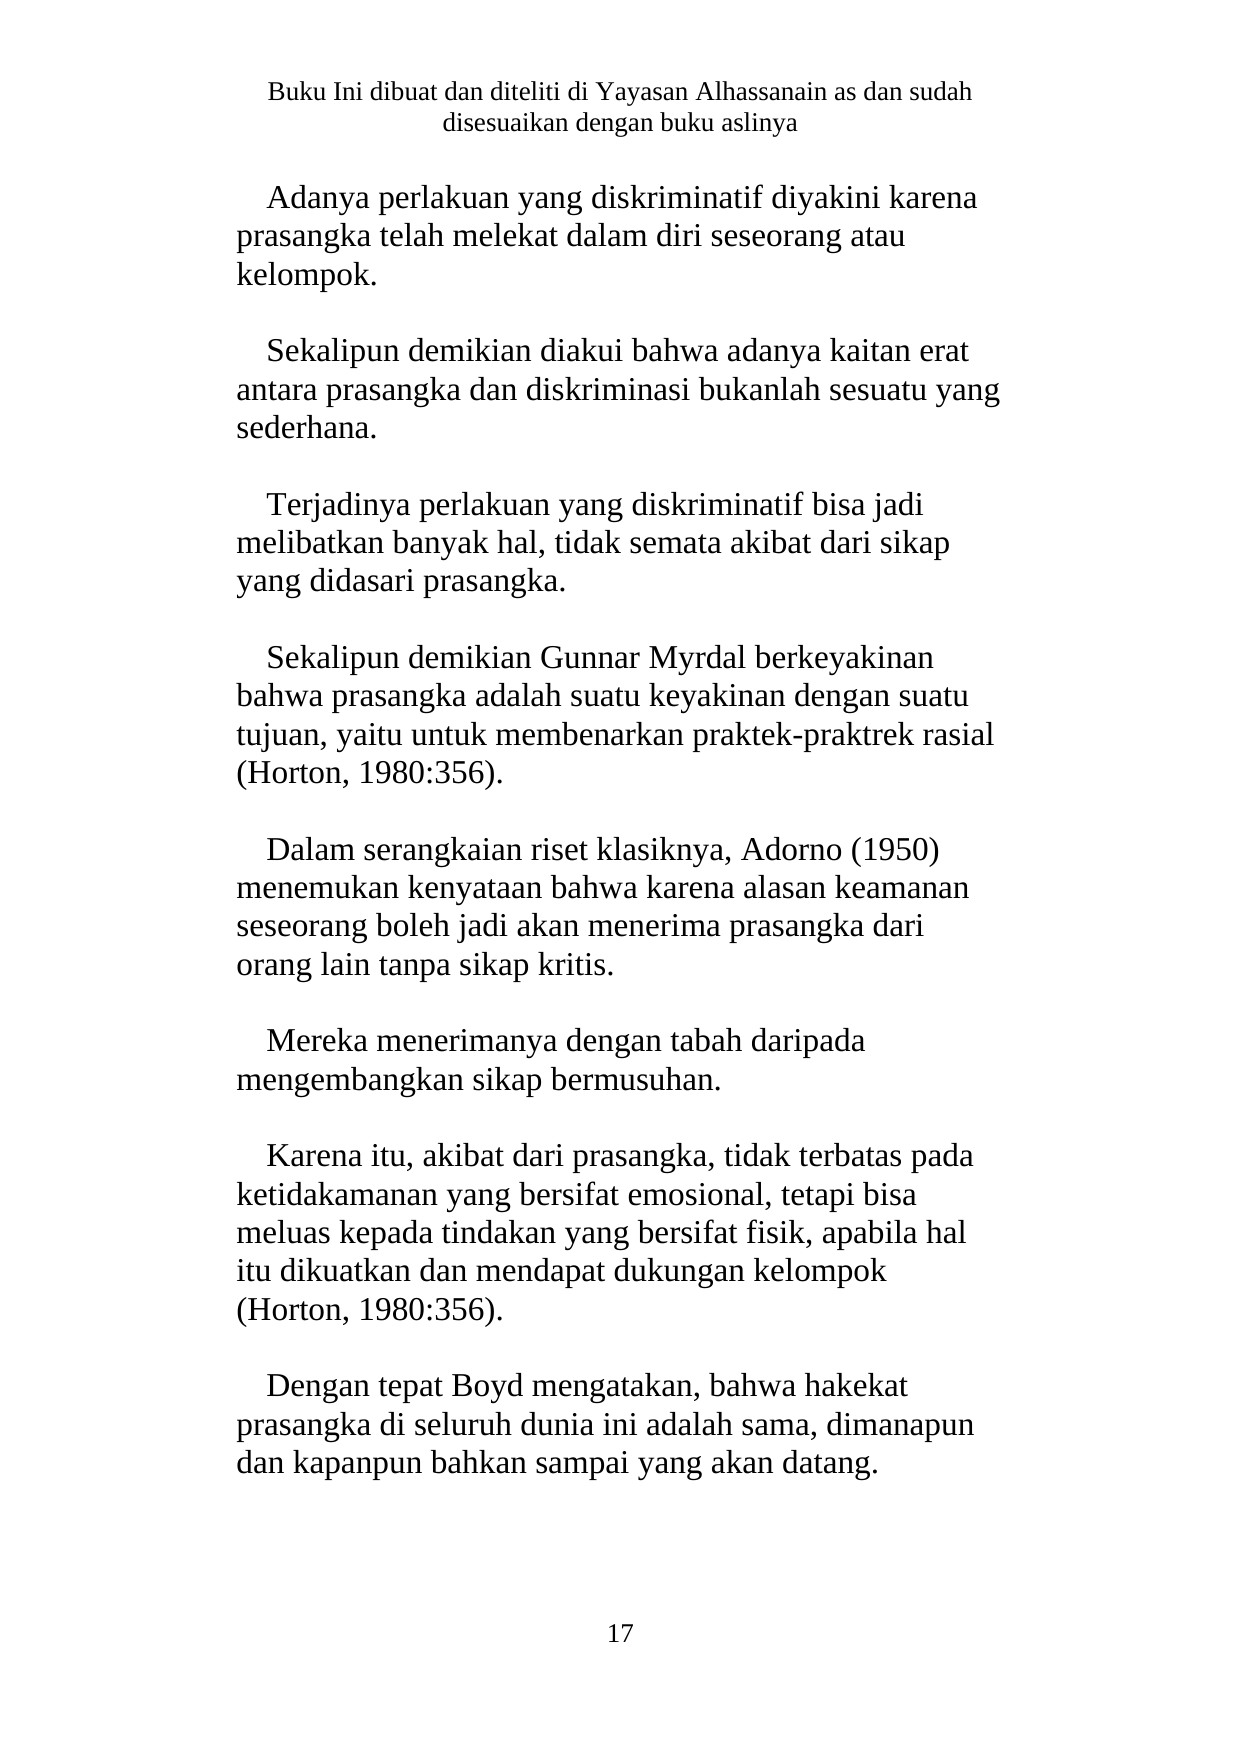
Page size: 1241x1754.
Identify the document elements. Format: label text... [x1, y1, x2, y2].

text Sekalipun demikian diakui bahwa adanya kaitan erat antara prasangka dan diskriminasi bukanlah sesuatu yang sederhana. [236, 331, 1004, 446]
text Dengan tepat Boyd mengatakan, bahwa hakekat prasangka di seluruh dunia ini adalah sama, dimanapun dan kapanpun bahkan sampai yang akan datang. [236, 1366, 1004, 1481]
text Sekalipun demikian Gunnar Myrdal berkeyakinan bahwa prasangka adalah suatu keyakinan dengan suatu tujuan, yaitu untuk membenarkan praktek-praktrek rasial (Horton, 1980:356). [236, 637, 1004, 791]
text Mereka menerimanya dengan tabah daripada mengembangkan sikap bermusuhan. [236, 1021, 1004, 1097]
text Adanya perlakuan yang diskriminatif diyakini karena prasangka telah melekat dalam diri seseorang atau kelompok. [236, 177, 1004, 292]
text Dalam serangkaian riset klasiknya, Adorno (1950) menemukan kenyataan bahwa karena alasan keamanan seseorang boleh jadi akan menerima prasangka dari orang lain tanpa sikap kritis. [236, 829, 1004, 982]
text Karena itu, akibat dari prasangka, tidak terbatas pada ketidakamanan yang bersifat emosional, tetapi bisa meluas kepada tindakan yang bersifat fisik, apabila hal itu dikuatkan dan mendapat dukungan kelompok (Horton, 1980:356). [236, 1136, 1004, 1327]
text Terjadinya perlakuan yang diskriminatif bisa jadi melibatkan banyak hal, tidak semata akibat dari sikap yang didasari prasangka. [236, 484, 1004, 599]
